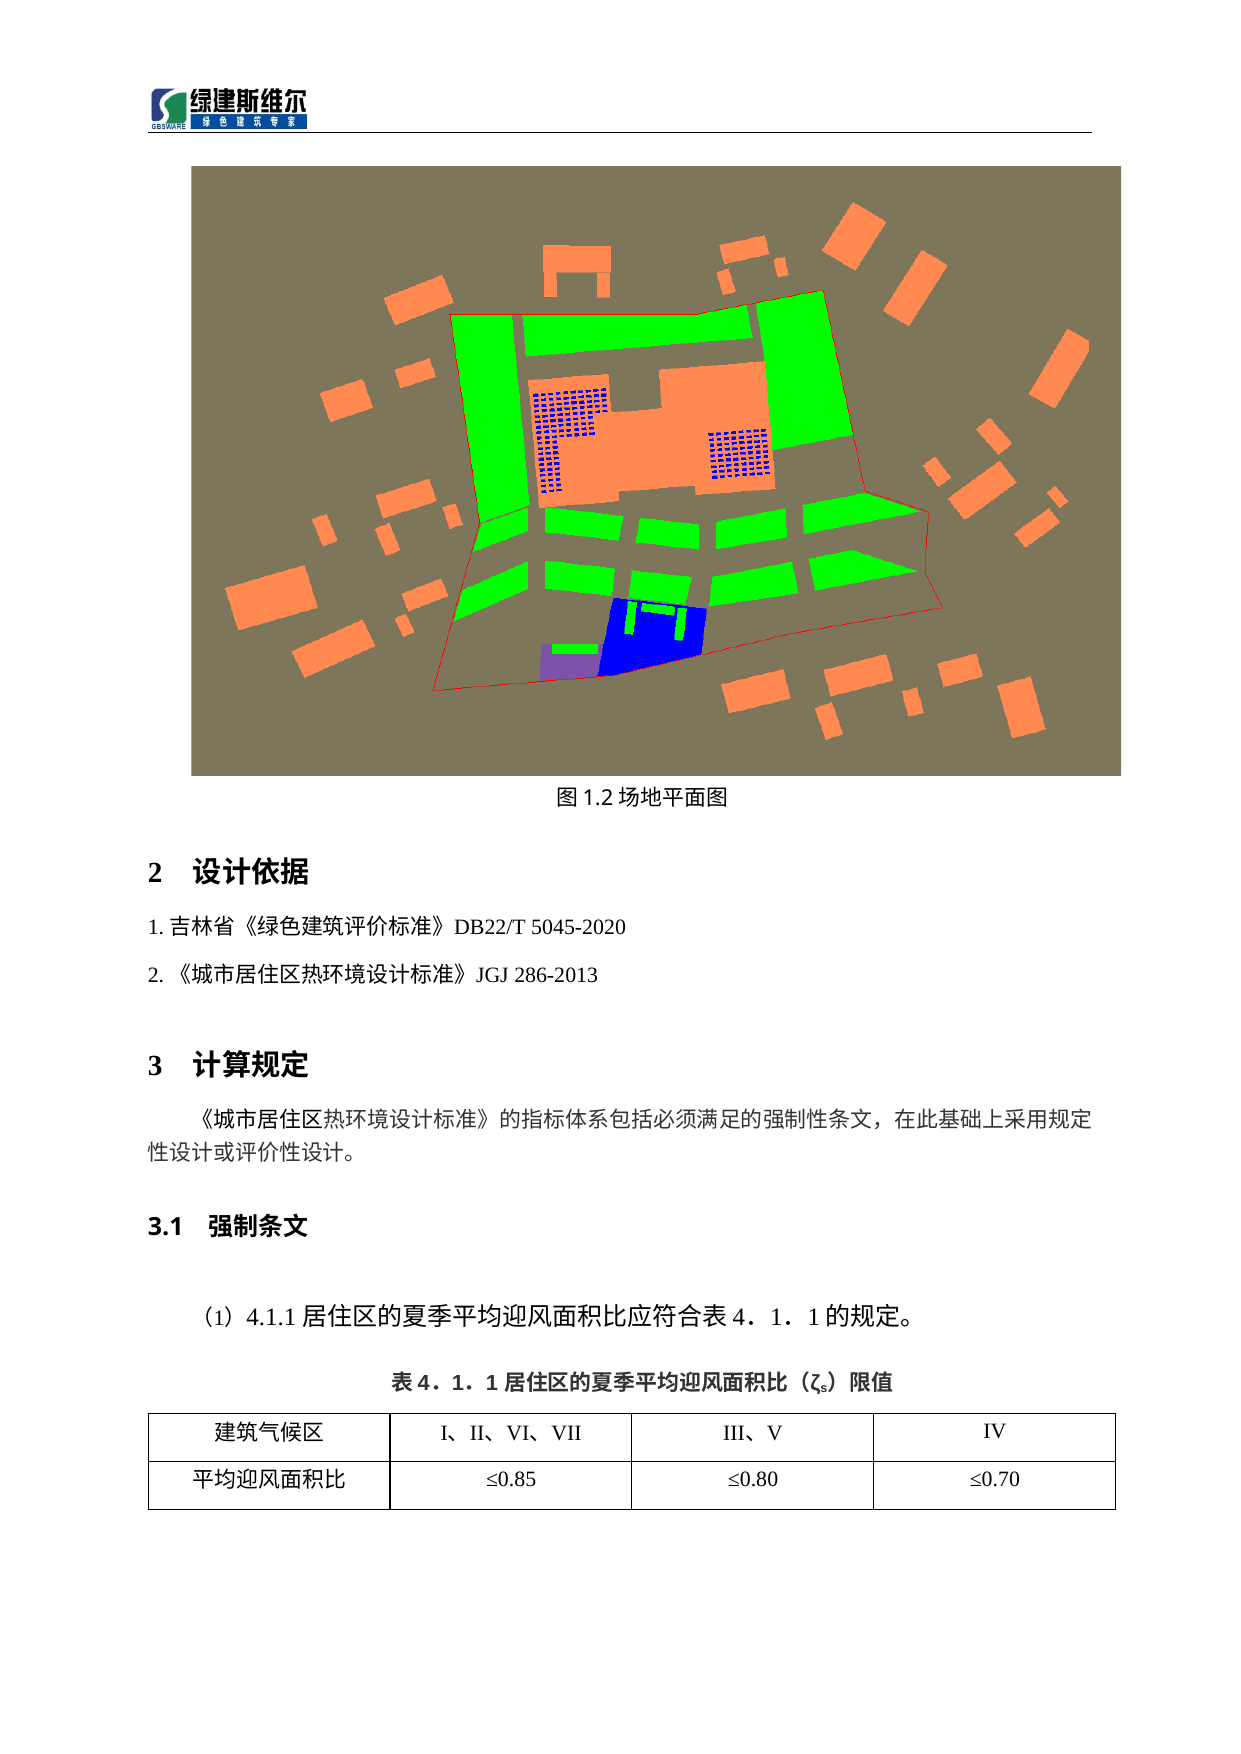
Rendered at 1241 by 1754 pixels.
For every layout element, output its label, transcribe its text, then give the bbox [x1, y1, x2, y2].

subtitle 设计依据 [148, 837, 1092, 902]
subtitle 强制条文 [148, 1192, 1092, 1257]
text 1. 吉林省《绿色建筑评价标准》DB22/T 5045-2020 2. 《城市居住区热环境设计标准》JGJ 286-2013 [148, 908, 1092, 989]
table_header 建筑气候区 [149, 1414, 389, 1461]
table_cell ≤0.80 [632, 1462, 873, 1509]
text 表4．1．1 居住区的夏季平均迎风面积比（ζs）限值 [148, 1365, 1092, 1397]
table_header I、II、VI、VII [391, 1414, 631, 1461]
table_cell 平均迎风面积比 [149, 1462, 389, 1509]
subtitle 计算规定 [148, 1030, 1092, 1095]
text （1）4.1.1 居住区的夏季平均迎风面积比应符合表4．1．1的规定。 [148, 1282, 1092, 1347]
picture [191, 166, 1122, 776]
text 图1.2 场地平面图 [148, 779, 1092, 812]
table_header IV [874, 1414, 1115, 1461]
picture [147, 88, 308, 130]
table_cell ≤0.85 [391, 1462, 631, 1509]
table_cell ≤0.70 [874, 1462, 1115, 1509]
table_header III、V [632, 1414, 873, 1461]
text 《城市居住区热环境设计标准》的指标体系包括必须满足的强制性条文，在此基础上采用规定性设计或评价性设计。 [148, 1102, 1092, 1167]
